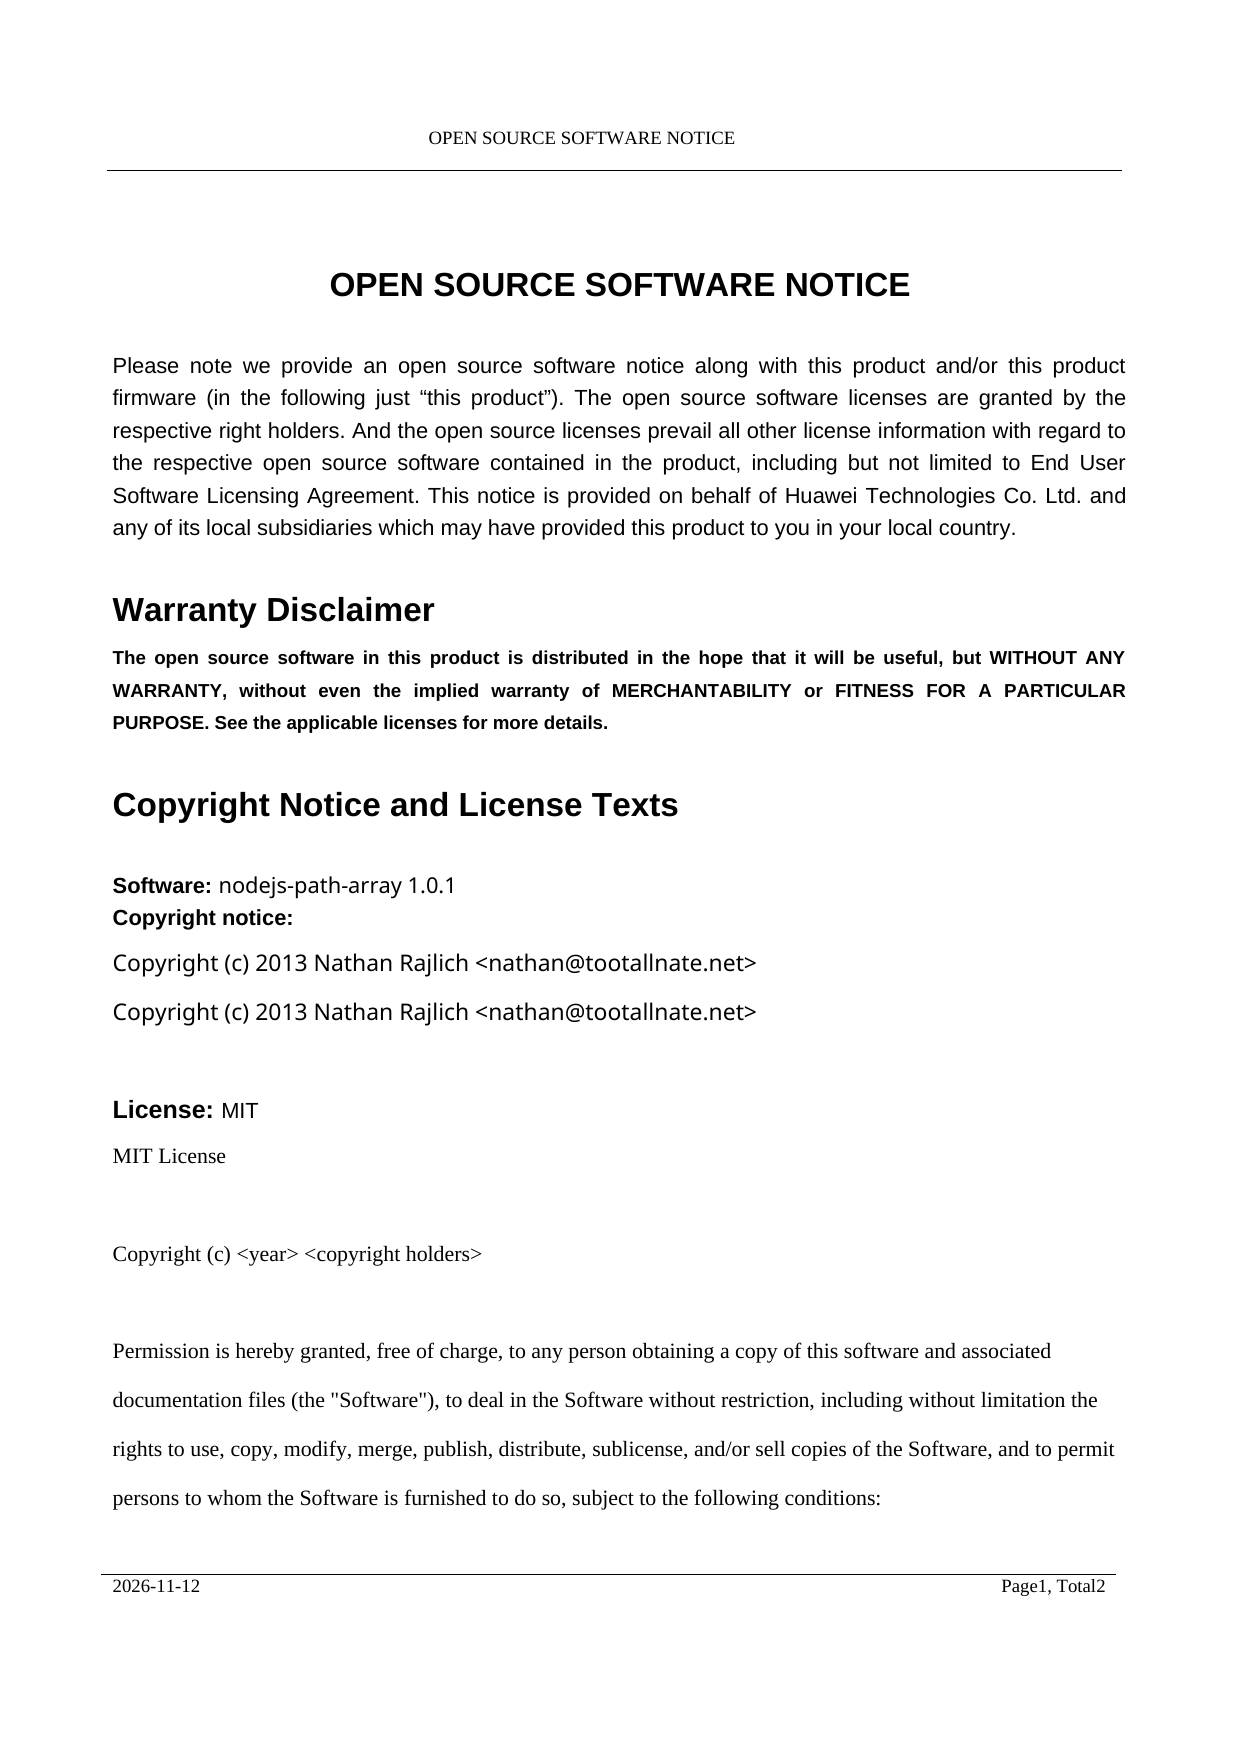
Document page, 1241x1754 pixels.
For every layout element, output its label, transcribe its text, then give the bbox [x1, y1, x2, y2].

text The open source software in this product is distributed in the hope that it will be useful, but WITHOUT ANY WARRANTY, without even the implied warranty of MERCHANTABILITY or FITNESS FOR A PARTICULAR PURPOSE. See the applicable licenses for more details. [112, 641, 1128, 739]
text OPEN SOURCE SOFTWARE NOTICE [112, 251, 1128, 316]
text License: MIT [112, 1093, 1128, 1125]
text Copyright notice: [112, 901, 1128, 934]
text Copyright Notice and License Texts [112, 771, 1128, 836]
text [112, 1140, 1128, 1513]
text Software: nodejs-path-array 1.0.1 [112, 869, 1128, 901]
text Please note we provide an open source software notice along with this product and/or this product firmware (in the following just “this product”). The open source software licenses are granted by the respective right holders. And the open source licenses prevail all other license information with regard to the respective open source software contained in the product, including but not limited to End User Software Licensing Agreement. This notice is provided on behalf of Huawei Technologies Co. Ltd. and any of its local subsidiaries which may have provided this product to you in your local country. [112, 349, 1128, 544]
text Copyright (c) 2013 Nathan Rajlich <nathan@tootallnate.net> Copyright (c) 2013 Nathan Rajlich <nathan@tootallnate.net> [112, 947, 1128, 1077]
text Warranty Disclaimer [112, 576, 1128, 641]
